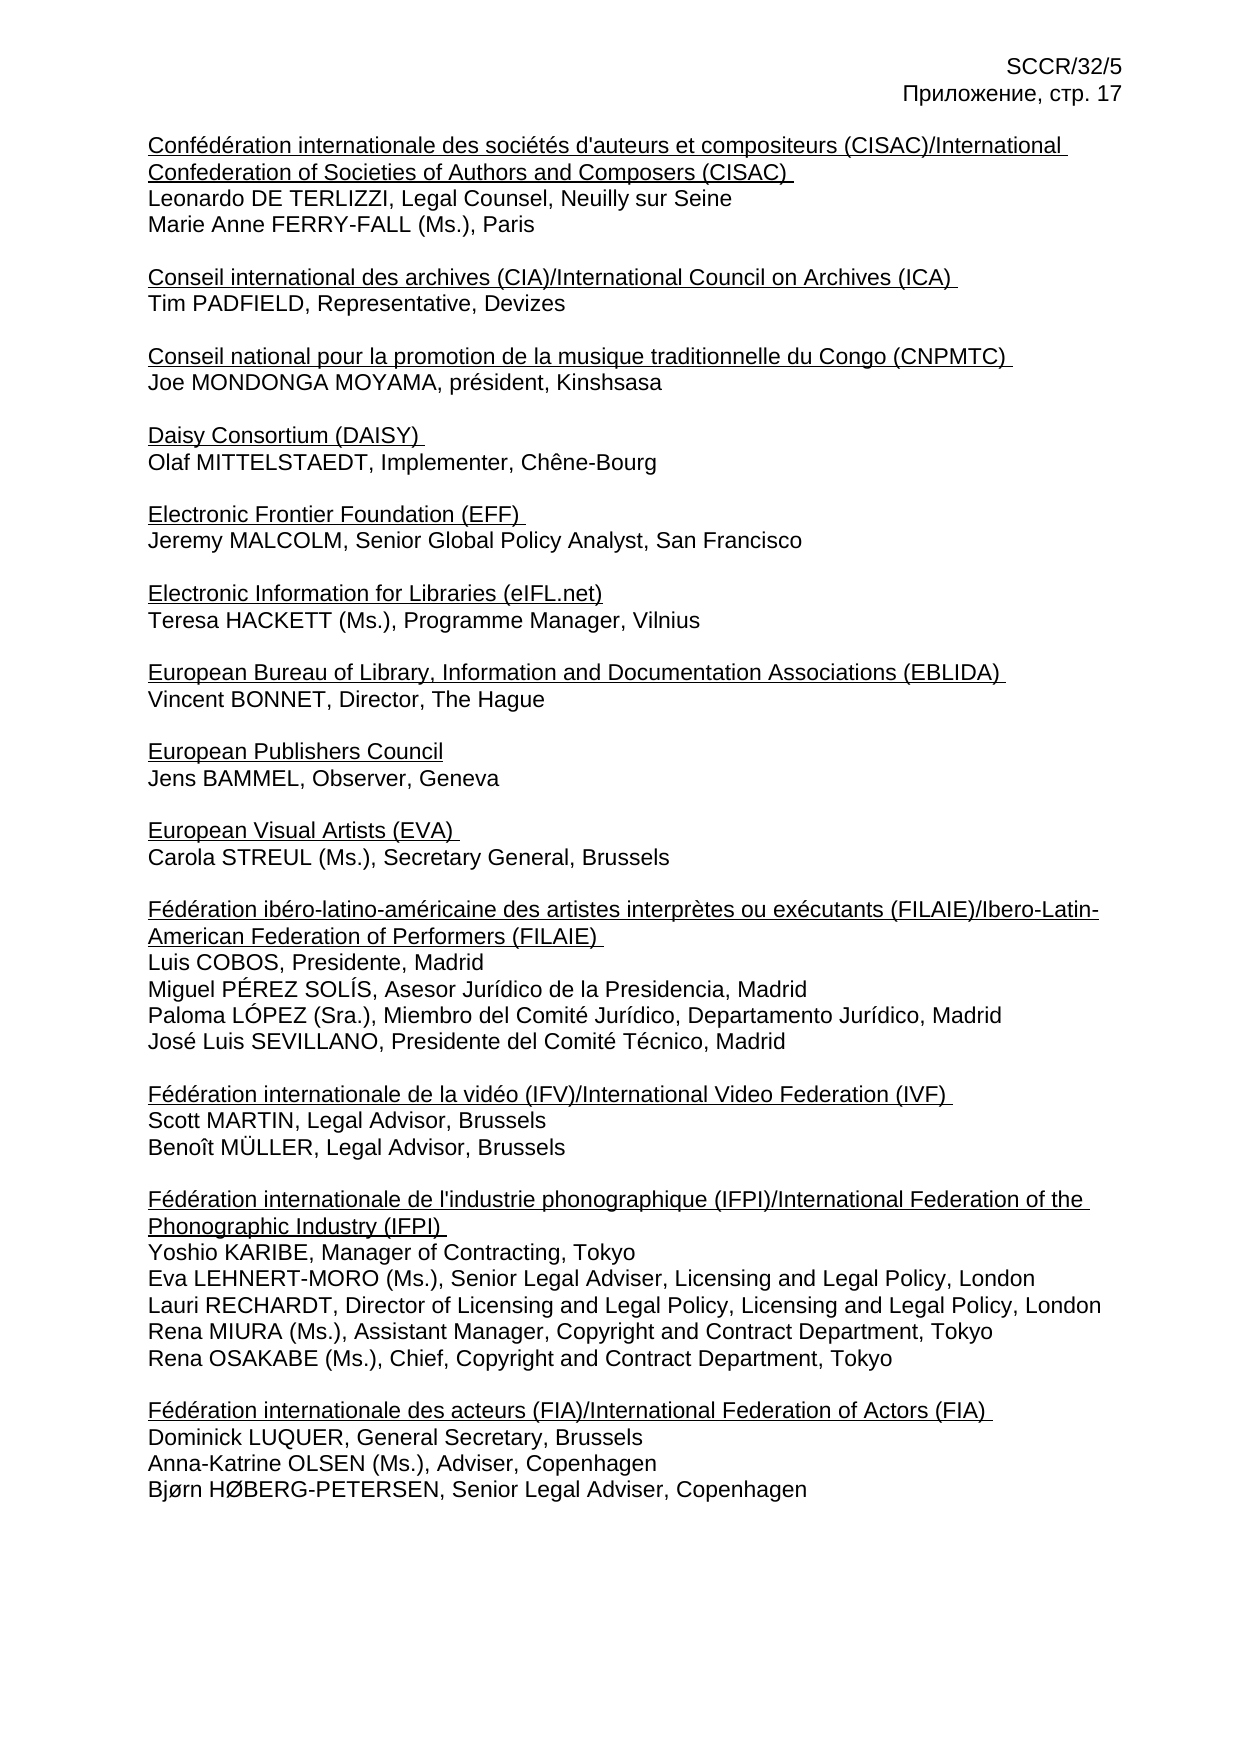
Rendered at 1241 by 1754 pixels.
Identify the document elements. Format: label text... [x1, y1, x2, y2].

text Tim PADFIELD, Representative, Devizes [148, 290, 1122, 317]
text Marie Anne FERRY-FALL (Ms.), Paris [148, 211, 1122, 238]
text Conseil international des archives (CIA)/International Council on Archives (ICA) [148, 264, 1122, 290]
text Joe MONDONGA MOYAMA, président, Kinshsasa [148, 369, 1122, 396]
text José Luis SEVILLANO, Presidente del Comité Técnico, Madrid [148, 1028, 1122, 1054]
text Rena OSAKABE (Ms.), Chief, Copyright and Contract Department, Tokyo [148, 1344, 1122, 1371]
text Vincent BONNET, Director, The Hague [148, 686, 1122, 712]
text Paloma LÓPEZ (Sra.), Miembro del Comité Jurídico, Departamento Jurídico, Madrid [148, 1002, 1122, 1028]
text Jens BAMMEL, Observer, Geneva [148, 765, 1122, 791]
text Miguel PÉREZ SOLÍS, Asesor Jurídico de la Presidencia, Madrid [148, 976, 1122, 1002]
text Lauri RECHARDT, Director of Licensing and Legal Policy, Licensing and Legal Policy, London [148, 1292, 1122, 1318]
text Daisy Consortium (DAISY) [148, 422, 1122, 448]
text Conseil national pour la promotion de la musique traditionnelle du Congo (CNPMTC) [148, 343, 1122, 369]
text Eva LEHNERT-MORO (Ms.), Senior Legal Adviser, Licensing and Legal Policy, London [148, 1265, 1122, 1292]
text Fédération ibéro-latino-américaine des artistes interprètes ou exécutants (FILAIE)/Ibero-Latin-American Federation of Performers (FILAIE) [148, 896, 1122, 949]
text Anna-Katrine OLSEN (Ms.), Adviser, Copenhagen [148, 1450, 1122, 1476]
text Bjørn HØBERG-PETERSEN, Senior Legal Adviser, Copenhagen [148, 1476, 1122, 1503]
text Luis COBOS, Presidente, Madrid [148, 949, 1122, 976]
text Electronic Frontier Foundation (EFF) [148, 501, 1122, 527]
text Jeremy MALCOLM, Senior Global Policy Analyst, San Francisco [148, 527, 1122, 554]
text Teresa HACKETT (Ms.), Programme Manager, Vilnius [148, 607, 1122, 633]
text Dominick LUQUER, General Secretary, Brussels [148, 1423, 1122, 1450]
text Fédération internationale des acteurs (FIA)/International Federation of Actors (FIA) [148, 1397, 1122, 1423]
text Benoît MÜLLER, Legal Advisor, Brussels [148, 1134, 1122, 1160]
text Confédération internationale des sociétés d'auteurs et compositeurs (CISAC)/International Confederation of Societies of Authors and Composers (CISAC) [148, 132, 1122, 185]
text European Publishers Council [148, 738, 1122, 765]
text Scott MARTIN, Legal Advisor, Brussels [148, 1107, 1122, 1134]
text European Visual Artists (EVA) [148, 817, 1122, 844]
text European Bureau of Library, Information and Documentation Associations (EBLIDA) [148, 659, 1122, 686]
text Rena MIURA (Ms.), Assistant Manager, Copyright and Contract Department, Tokyo [148, 1318, 1122, 1344]
text Electronic Information for Libraries (eIFL.net) [148, 580, 1122, 607]
text Yoshio KARIBE, Manager of Contracting, Tokyo [148, 1239, 1122, 1265]
text Fédération internationale de l'industrie phonographique (IFPI)/International Federation of the Phonographic Industry (IFPI) [148, 1186, 1122, 1239]
text Leonardo DE TERLIZZI, Legal Counsel, Neuilly sur Seine [148, 185, 1122, 211]
text Fédération internationale de la vidéo (IFV)/International Video Federation (IVF) [148, 1081, 1122, 1107]
text Carola STREUL (Ms.), Secretary General, Brussels [148, 844, 1122, 870]
text Olaf MITTELSTAEDT, Implementer, Chêne-Bourg [148, 448, 1122, 475]
